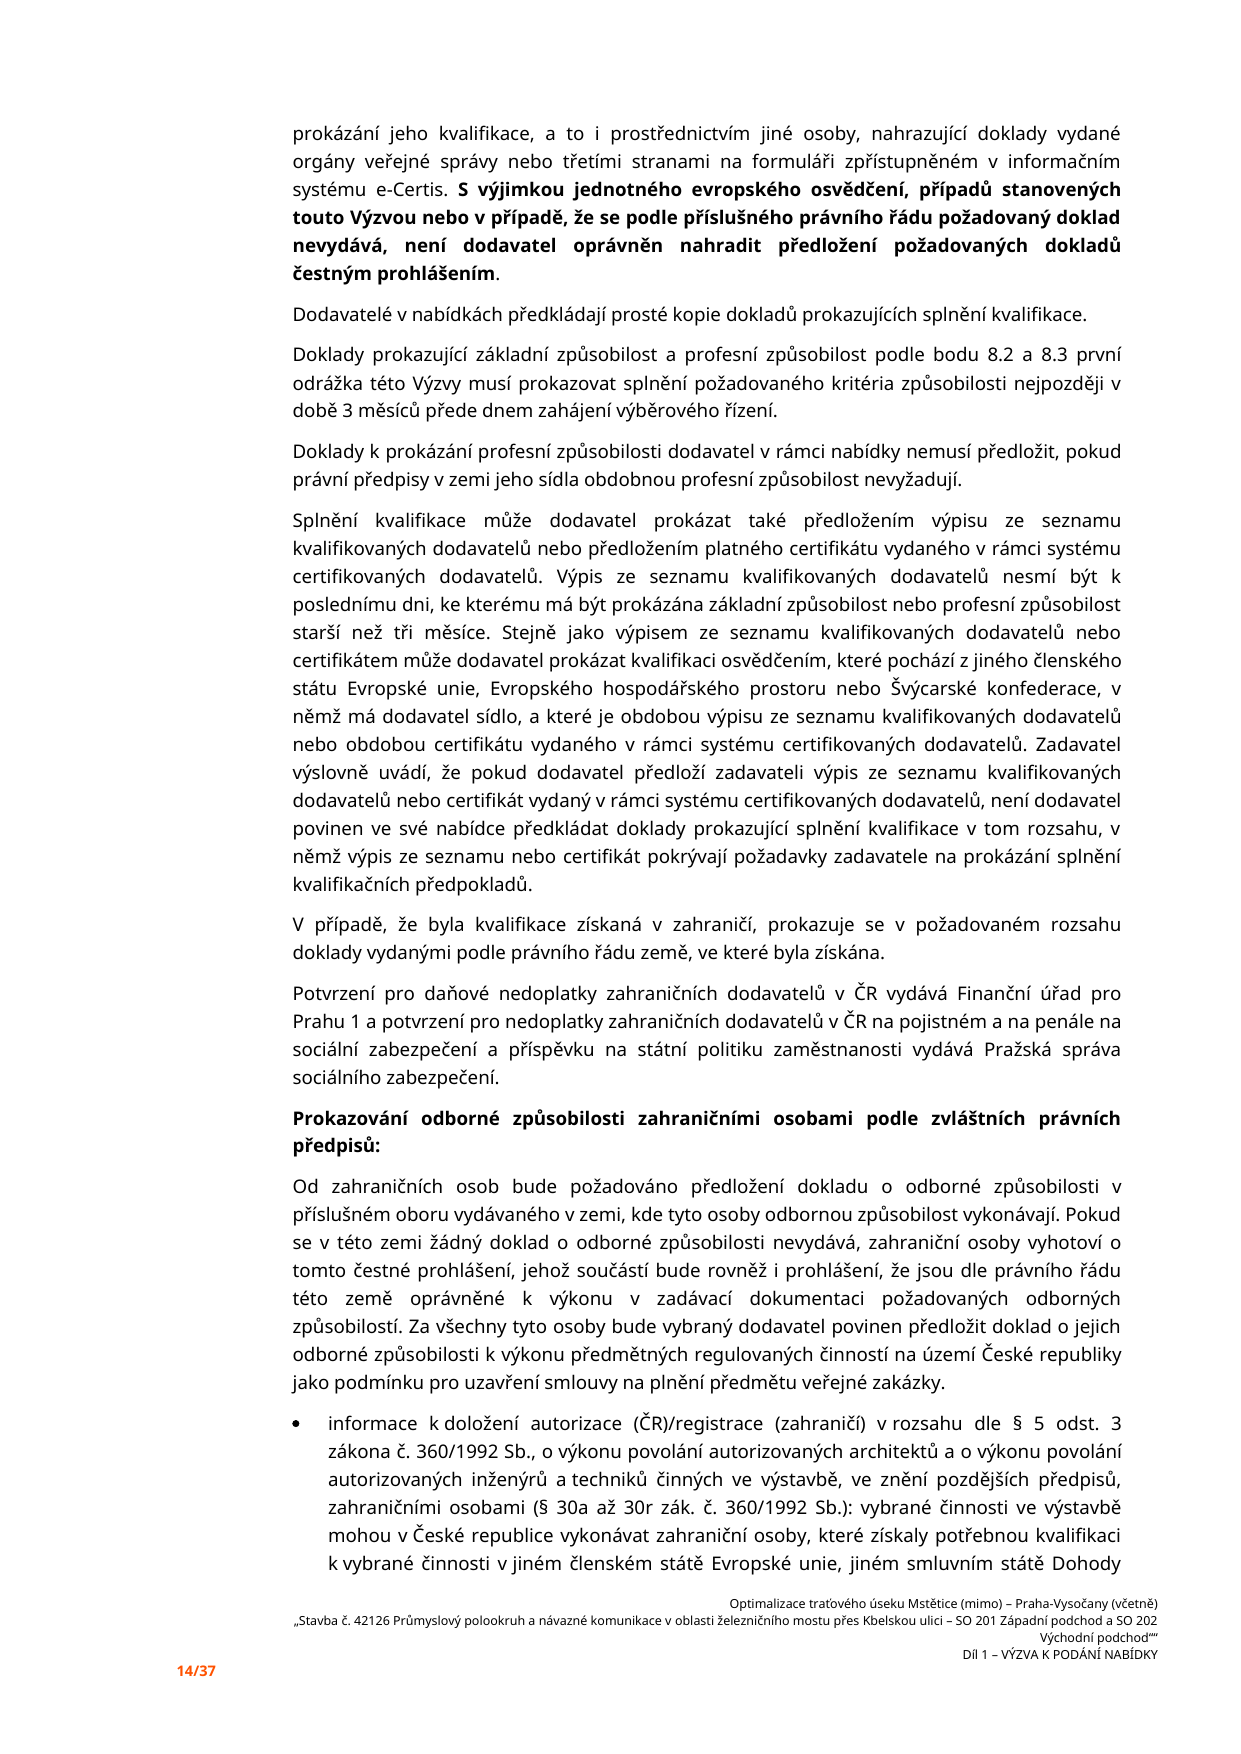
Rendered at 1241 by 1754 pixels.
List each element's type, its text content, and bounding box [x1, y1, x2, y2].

text Dodavatelé v nabídkách předkládají prosté kopie dokladů prokazujících splnění kvalifikace. [292, 301, 1122, 327]
text Prokazování odborné způsobilosti zahraničními osobami podle zvláštních právních předpisů: [292, 1105, 1122, 1158]
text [292, 1410, 1122, 1576]
text Splnění kvalifikace může dodavatel prokázat také předložením výpisu ze seznamu kvalifikovaných dodavatelů nebo předložením platného certifikátu vydaného v rámci systému certifikovaných dodavatelů. Výpis ze seznamu kvalifikovaných dodavatelů nesmí být k poslednímu dni, ke kterému má být prokázána základní způsobilost nebo profesní způsobilost starší než tři měsíce. Stejně jako výpisem ze seznamu kvalifikovaných dodavatelů nebo certifikátem může dodavatel prokázat kvalifikaci osvědčením, které pochází z jiného členského státu Evropské unie, Evropského hospodářského prostoru nebo Švýcarské konfederace, v němž má dodavatel sídlo, a které je obdobou výpisu ze seznamu kvalifikovaných dodavatelů nebo obdobou certifikátu vydaného v rámci systému certifikovaných dodavatelů. Zadavatel výslovně uvádí, že pokud dodavatel předloží zadavateli výpis ze seznamu kvalifikovaných dodavatelů nebo certifikát vydaný v rámci systému certifikovaných dodavatelů, není dodavatel povinen ve své nabídce předkládat doklady prokazující splnění kvalifikace v tom rozsahu, v němž výpis ze seznamu nebo certifikát pokrývají požadavky zadavatele na prokázání splnění kvalifikačních předpokladů. [292, 507, 1122, 897]
text Doklady prokazující základní způsobilost a profesní způsobilost podle bodu 8.2 a 8.3 první odrážka této Výzvy musí prokazovat splnění požadovaného kritéria způsobilosti nejpozději v době 3 měsíců přede dnem zahájení výběrového řízení. [292, 342, 1122, 423]
text Doklady k prokázání profesní způsobilosti dodavatel v rámci nabídky nemusí předložit, pokud právní předpisy v zemi jeho sídla obdobnou profesní způsobilost nevyžadují. [292, 438, 1122, 492]
text Potvrzení pro daňové nedoplatky zahraničních dodavatelů v ČR vydává Finanční úřad pro Prahu 1 a potvrzení pro nedoplatky zahraničních dodavatelů v ČR na pojistném a na penále na sociální zabezpečení a příspěvku na státní politiku zaměstnanosti vydává Pražská správa sociálního zabezpečení. [292, 980, 1122, 1090]
text V případě, že byla kvalifikace získaná v zahraničí, prokazuje se v požadovaném rozsahu doklady vydanými podle právního řádu země, ve které byla získána. [292, 912, 1122, 965]
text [292, 121, 1122, 286]
text Od zahraničních osob bude požadováno předložení dokladu o odborné způsobilosti v příslušném oboru vydávaného v zemi, kde tyto osoby odbornou způsobilost vykonávají. Pokud se v této zemi žádný doklad o odborné způsobilosti nevydává, zahraniční osoby vyhotoví o tomto čestné prohlášení, jehož součástí bude rovněž i prohlášení, že jsou dle právního řádu této země oprávněné k výkonu v zadávací dokumentaci požadovaných odborných způsobilostí. Za všechny tyto osoby bude vybraný dodavatel povinen předložit doklad o jejich odborné způsobilosti k výkonu předmětných regulovaných činností na území České republiky jako podmínku pro uzavření smlouvy na plnění předmětu veřejné zakázky. [292, 1173, 1122, 1395]
